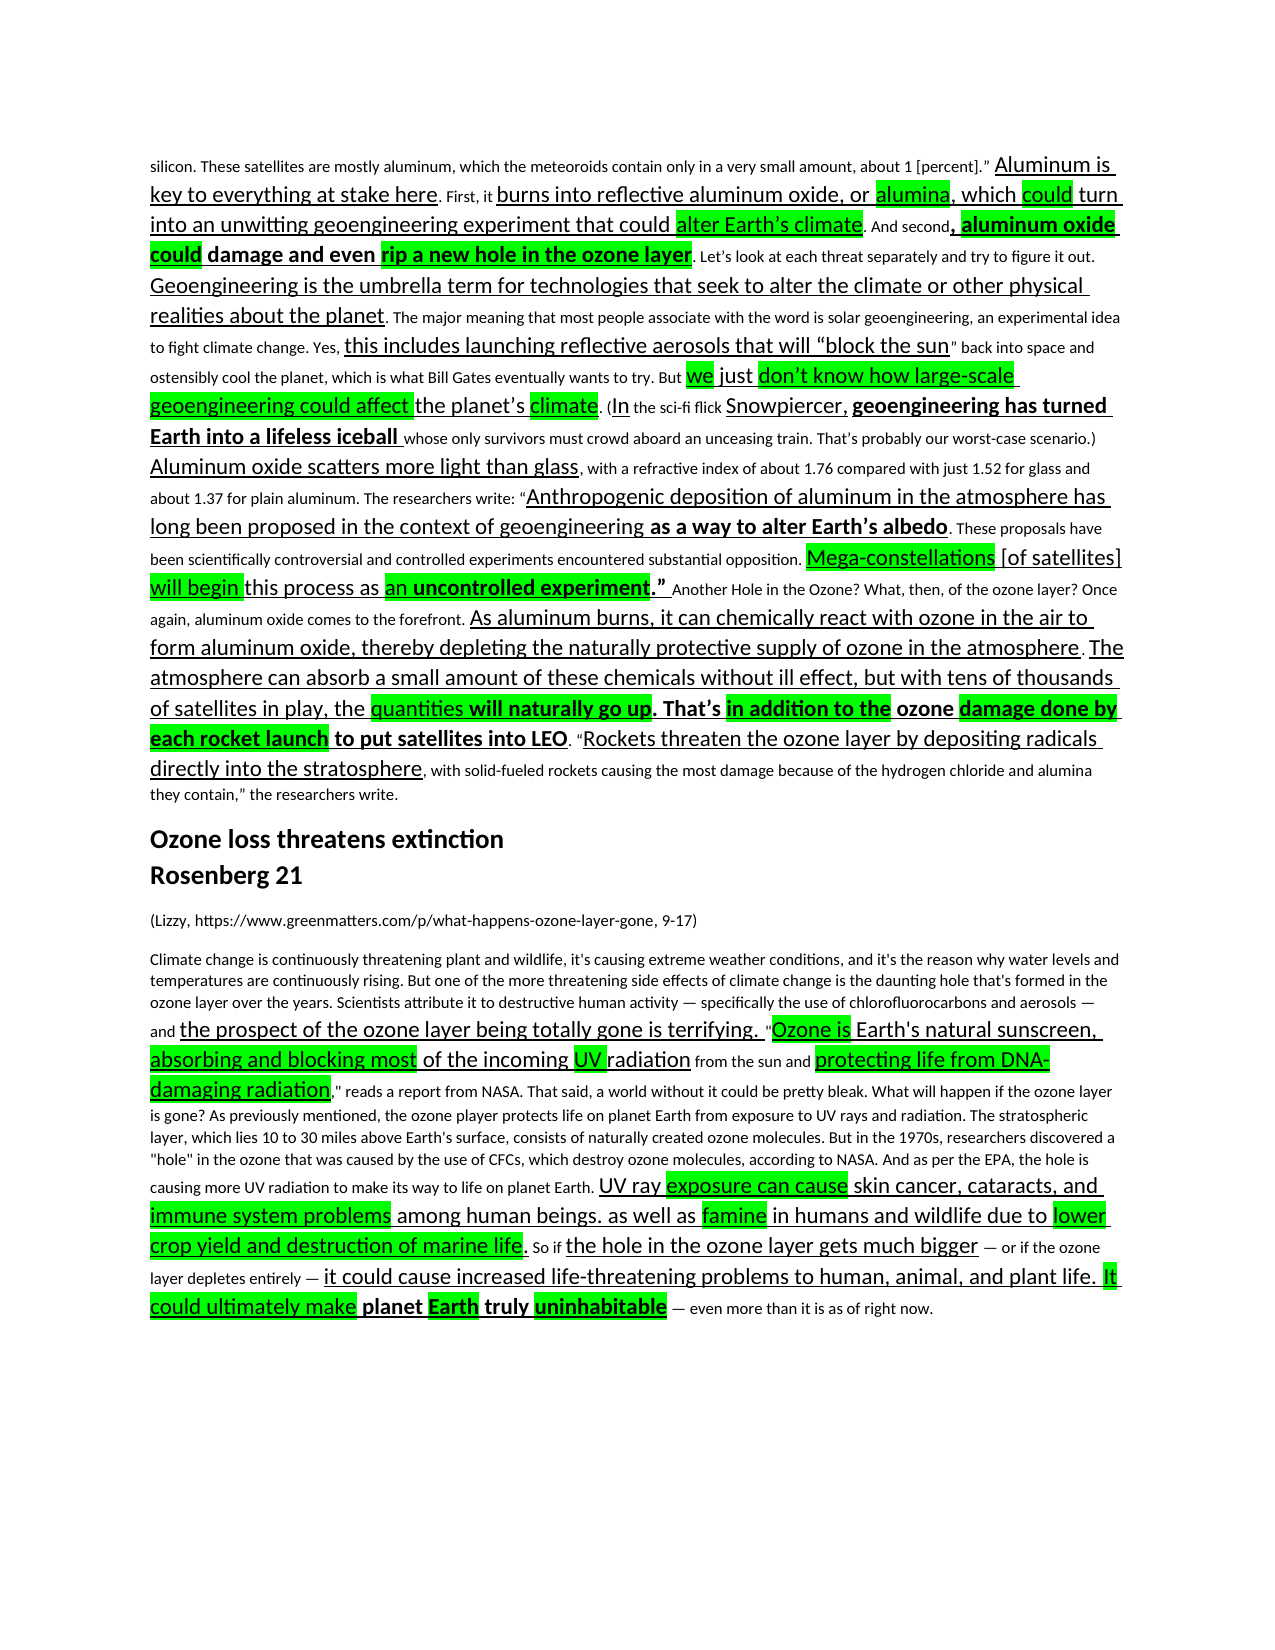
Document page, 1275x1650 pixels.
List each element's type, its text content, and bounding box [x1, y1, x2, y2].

text Rosenberg 21 [150, 858, 1125, 891]
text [150, 150, 1125, 804]
text Ozone loss threatens extinction [150, 822, 1125, 855]
text Climate change is continuously threatening plant and wildlife, it's causing extreme weather conditions, and it's the reason why water levels and temperatures are continuously rising. But one of the more threatening side effects of climate change is the daunting hole that's formed in the ozone layer over the years. Scientists attribute it to destructive human activity — specifically the use of chlorofluorocarbons and aerosols — and the prospect of the ozone layer being totally gone is terrifying. "Ozone is Earth's natural sunscreen, absorbing and blocking most of the incoming UV radiation from the sun and protecting life from DNA-damaging radiation," reads a report from NASA. That said, a world without it could be pretty bleak. What will happen if the ozone layer is gone? As previously mentioned, the ozone player protects life on planet Earth from exposure to UV rays and radiation. The stratospheric layer, which lies 10 to 30 miles above Earth's surface, consists of naturally created ozone molecules. But in the 1970s, researchers discovered a "hole" in the ozone that was caused by the use of CFCs, which destroy ozone molecules, according to NASA. And as per the EPA, the hole is causing more UV radiation to make its way to life on planet Earth. UV ray exposure can cause skin cancer, cataracts, and immune system problems among human beings. as well as famine in humans and wildlife due to lower crop yield and destruction of marine life. So if the hole in the ozone layer gets much bigger — or if the ozone layer depletes entirely — it could cause increased life-threatening problems to human, animal, and plant life. It could ultimately make planet Earth truly uninhabitable — even more than it is as of right now. [150, 949, 1125, 1320]
text (Lizzy, https://www.greenmatters.com/p/what-happens-ozone-layer-gone, 9-17) [150, 910, 1125, 931]
